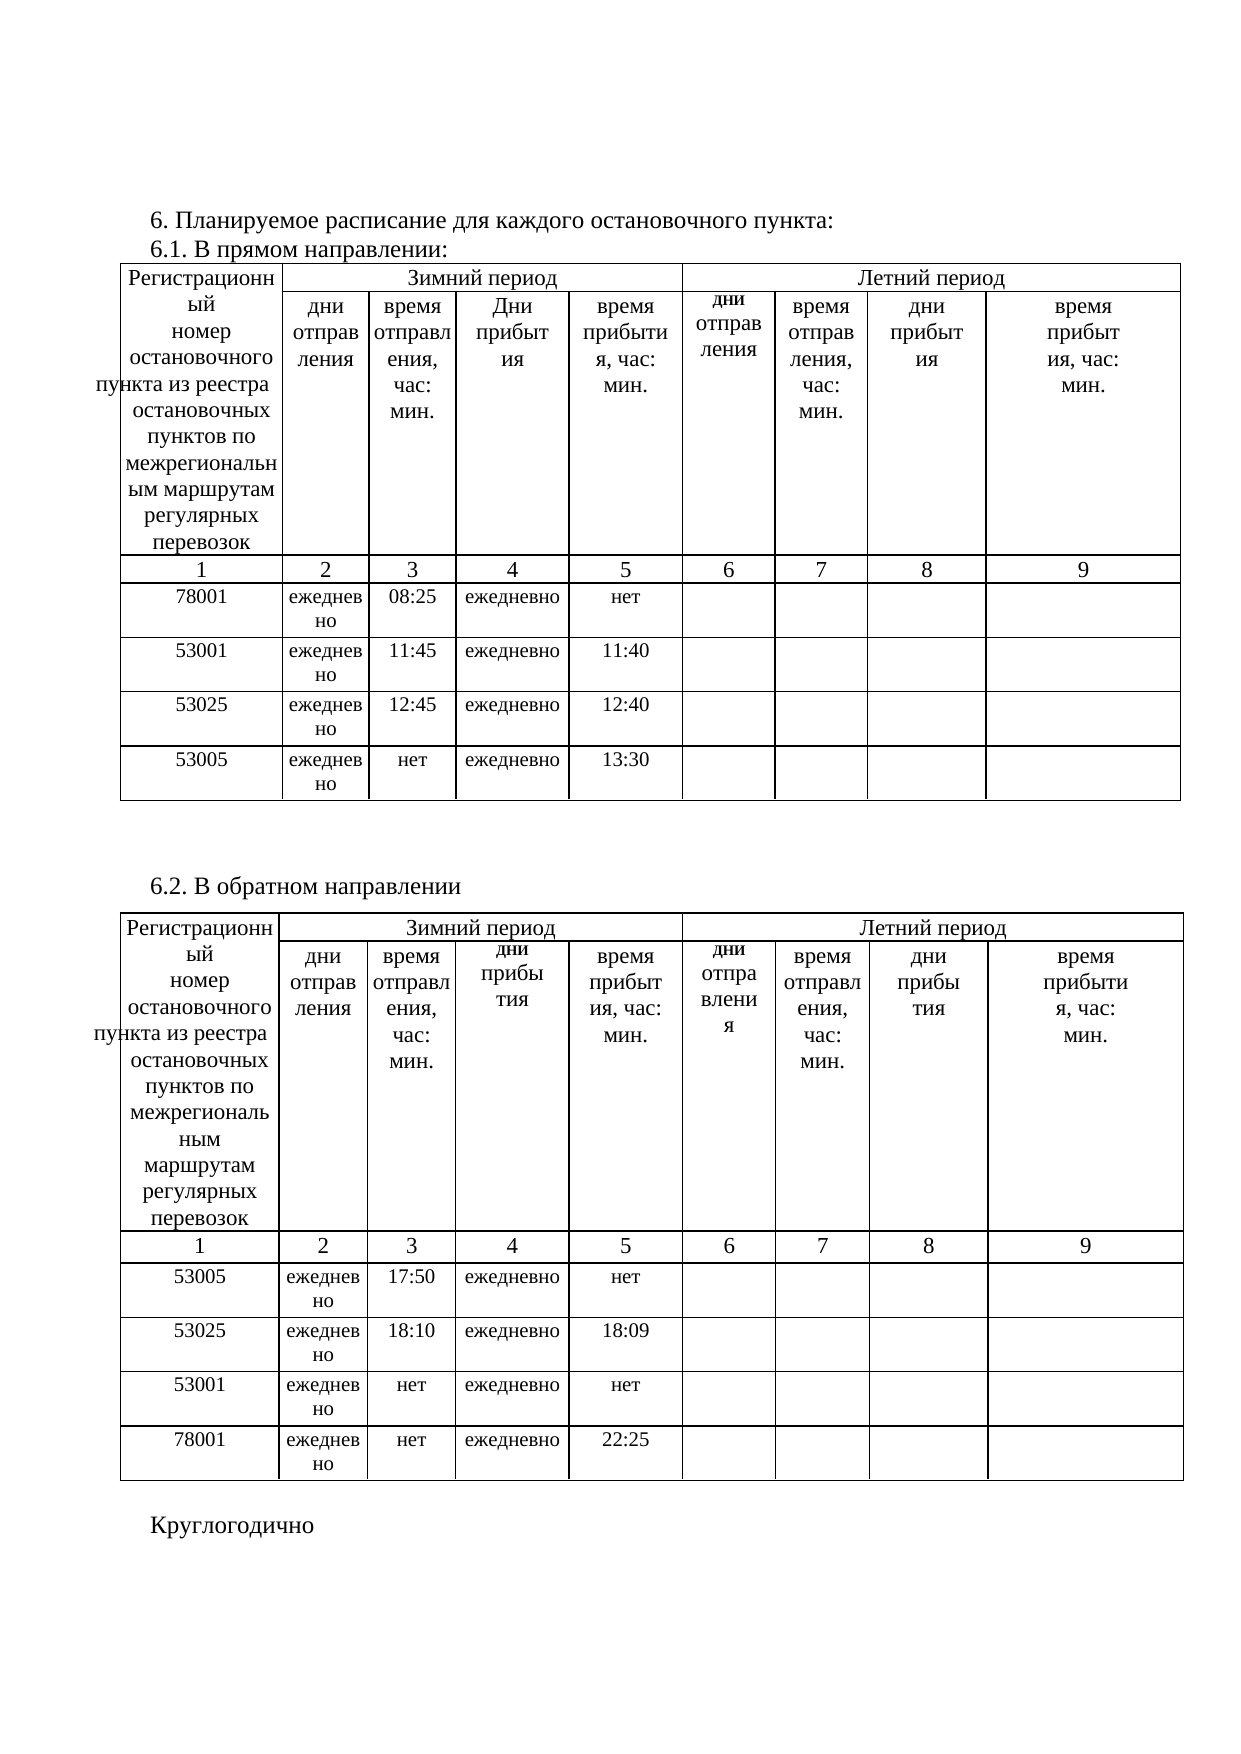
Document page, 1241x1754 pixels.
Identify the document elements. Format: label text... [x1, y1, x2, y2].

table_cell [683, 692, 774, 745]
table_cell время отправл ения, час: мин. [776, 942, 869, 1230]
table_cell дни отправ ления [280, 942, 367, 1230]
table_cell 12:45 [370, 692, 455, 745]
table_cell [776, 1318, 869, 1371]
table_cell 5 [570, 1232, 682, 1262]
table_cell 11:45 [370, 638, 455, 691]
text 6. Планируемое расписание для каждого остановочного пункта: [150, 205, 1090, 234]
table_cell ежедневно [280, 1372, 367, 1425]
table_cell [683, 747, 774, 799]
text 6.2. В обратном направлении [150, 871, 1090, 900]
table_cell [989, 1372, 1183, 1425]
table_header Летний период [683, 914, 1183, 940]
table_cell 18:10 [368, 1318, 455, 1371]
table_cell нет [370, 747, 455, 799]
table_cell [683, 1372, 775, 1425]
table_cell 1 [121, 1232, 278, 1262]
table_cell дни прибыт ия [868, 292, 985, 554]
table_cell [683, 1318, 775, 1371]
table_cell 2 [280, 1232, 367, 1262]
table_cell 7 [776, 1232, 869, 1262]
table_cell [989, 1318, 1183, 1371]
table_cell время отправл ения, час: мин. [368, 942, 455, 1230]
table_cell [987, 747, 1180, 799]
table_cell 12:40 [570, 692, 682, 745]
table_cell ежедневно [456, 1372, 568, 1425]
table_cell ежедневно [280, 1318, 367, 1371]
table_cell [870, 1318, 987, 1371]
table_cell 08:25 [370, 584, 455, 636]
table_cell ежедневно [457, 638, 568, 691]
table_cell 78001 [121, 584, 282, 636]
table_cell [776, 1427, 869, 1479]
table_cell [989, 1264, 1183, 1316]
table_cell [987, 692, 1180, 745]
table_cell нет [368, 1427, 455, 1479]
table_cell [776, 1264, 869, 1316]
table_header Зимний период [280, 914, 682, 940]
table_cell ДНИ отпра влени я [683, 942, 775, 1230]
table_cell время прибыт ия, час: мин. [987, 292, 1180, 554]
table_cell время прибыти я, час: мин. [570, 292, 682, 554]
table_cell ежедневно [283, 692, 368, 745]
table_cell 8 [870, 1232, 987, 1262]
table_cell [683, 584, 774, 636]
table_cell Дни прибыт ия [457, 292, 568, 554]
table_cell [868, 638, 985, 691]
table_cell 53001 [121, 1372, 278, 1425]
table_cell ежедневно [456, 1264, 568, 1316]
table_cell ежедневно [457, 747, 568, 799]
table_cell 8 [868, 556, 985, 582]
table_cell дни прибы тия [870, 942, 987, 1230]
table_cell [683, 1264, 775, 1316]
table_cell 22:25 [570, 1427, 682, 1479]
table_cell [987, 584, 1180, 636]
table_cell 13:30 [570, 747, 682, 799]
table_cell [989, 1427, 1183, 1479]
table_cell [870, 1264, 987, 1316]
table_cell время прибыти я, час: мин. [989, 942, 1183, 1230]
table_cell ежедневно [456, 1427, 568, 1479]
table_cell 78001 [121, 1427, 278, 1479]
table_cell [683, 1427, 775, 1479]
table_cell [776, 638, 867, 691]
table_cell 53001 [121, 638, 282, 691]
table_cell ежедневно [283, 584, 368, 636]
table_cell время отправл ения, час: мин. [370, 292, 455, 554]
table_cell ежедневно [457, 692, 568, 745]
table_cell [776, 747, 867, 799]
table_cell ежедневно [457, 584, 568, 636]
table_cell 18:09 [570, 1318, 682, 1371]
table_cell [870, 1427, 987, 1479]
table_cell время отправ ления, час: мин. [776, 292, 867, 554]
table_cell 53005 [121, 747, 282, 799]
table_cell время прибыт ия, час: мин. [570, 942, 682, 1230]
table_cell нет [570, 1264, 682, 1316]
table_cell 11:40 [570, 638, 682, 691]
table_cell 3 [368, 1232, 455, 1262]
table_cell дни отправ ления [283, 292, 368, 554]
table_cell 1 [121, 556, 282, 582]
table_cell 53025 [121, 1318, 278, 1371]
text 6.1. В прямом направлении: [150, 234, 1090, 263]
table_cell 6 [683, 1232, 775, 1262]
table_cell [868, 584, 985, 636]
table_cell [776, 692, 867, 745]
table_cell 7 [776, 556, 867, 582]
table_cell [776, 1372, 869, 1425]
table_cell ежедневно [456, 1318, 568, 1371]
table_cell 4 [457, 556, 568, 582]
table_cell [776, 584, 867, 636]
table_cell нет [570, 1372, 682, 1425]
table_header Летний период [683, 264, 1180, 291]
table_cell [870, 1372, 987, 1425]
table_header Зимний период [283, 264, 682, 291]
table_cell 2 [283, 556, 368, 582]
table_cell [987, 638, 1180, 691]
table_cell нет [570, 584, 682, 636]
table_cell ДНИ отправ ления [683, 292, 774, 554]
table_cell 53005 [121, 1264, 278, 1316]
table_cell нет [368, 1372, 455, 1425]
text Круглогодично [150, 1510, 1090, 1538]
table_cell ежедневно [280, 1427, 367, 1479]
table_cell 5 [570, 556, 682, 582]
table_cell ДНИ прибы тия [456, 942, 568, 1230]
table_cell 4 [456, 1232, 568, 1262]
table_cell [868, 747, 985, 799]
table_cell 9 [987, 556, 1180, 582]
table_cell [683, 638, 774, 691]
table_cell ежедневно [283, 638, 368, 691]
table_header Регистрационный номер остановочного пункта из реестра остановочных пунктов по межрегиональным маршрутам регулярных перевозок [121, 264, 282, 554]
table_cell 9 [989, 1232, 1183, 1262]
table_cell 17:50 [368, 1264, 455, 1316]
table_cell 6 [683, 556, 774, 582]
table_cell 3 [370, 556, 455, 582]
table_cell ежедневно [283, 747, 368, 799]
table_cell ежедневно [280, 1264, 367, 1316]
table_header Регистрационный номер остановочного пункта из реестра остановочных пунктов по межрегиональным маршрутам регулярных перевозок [121, 914, 278, 1230]
table_cell 53025 [121, 692, 282, 745]
table_cell [868, 692, 985, 745]
